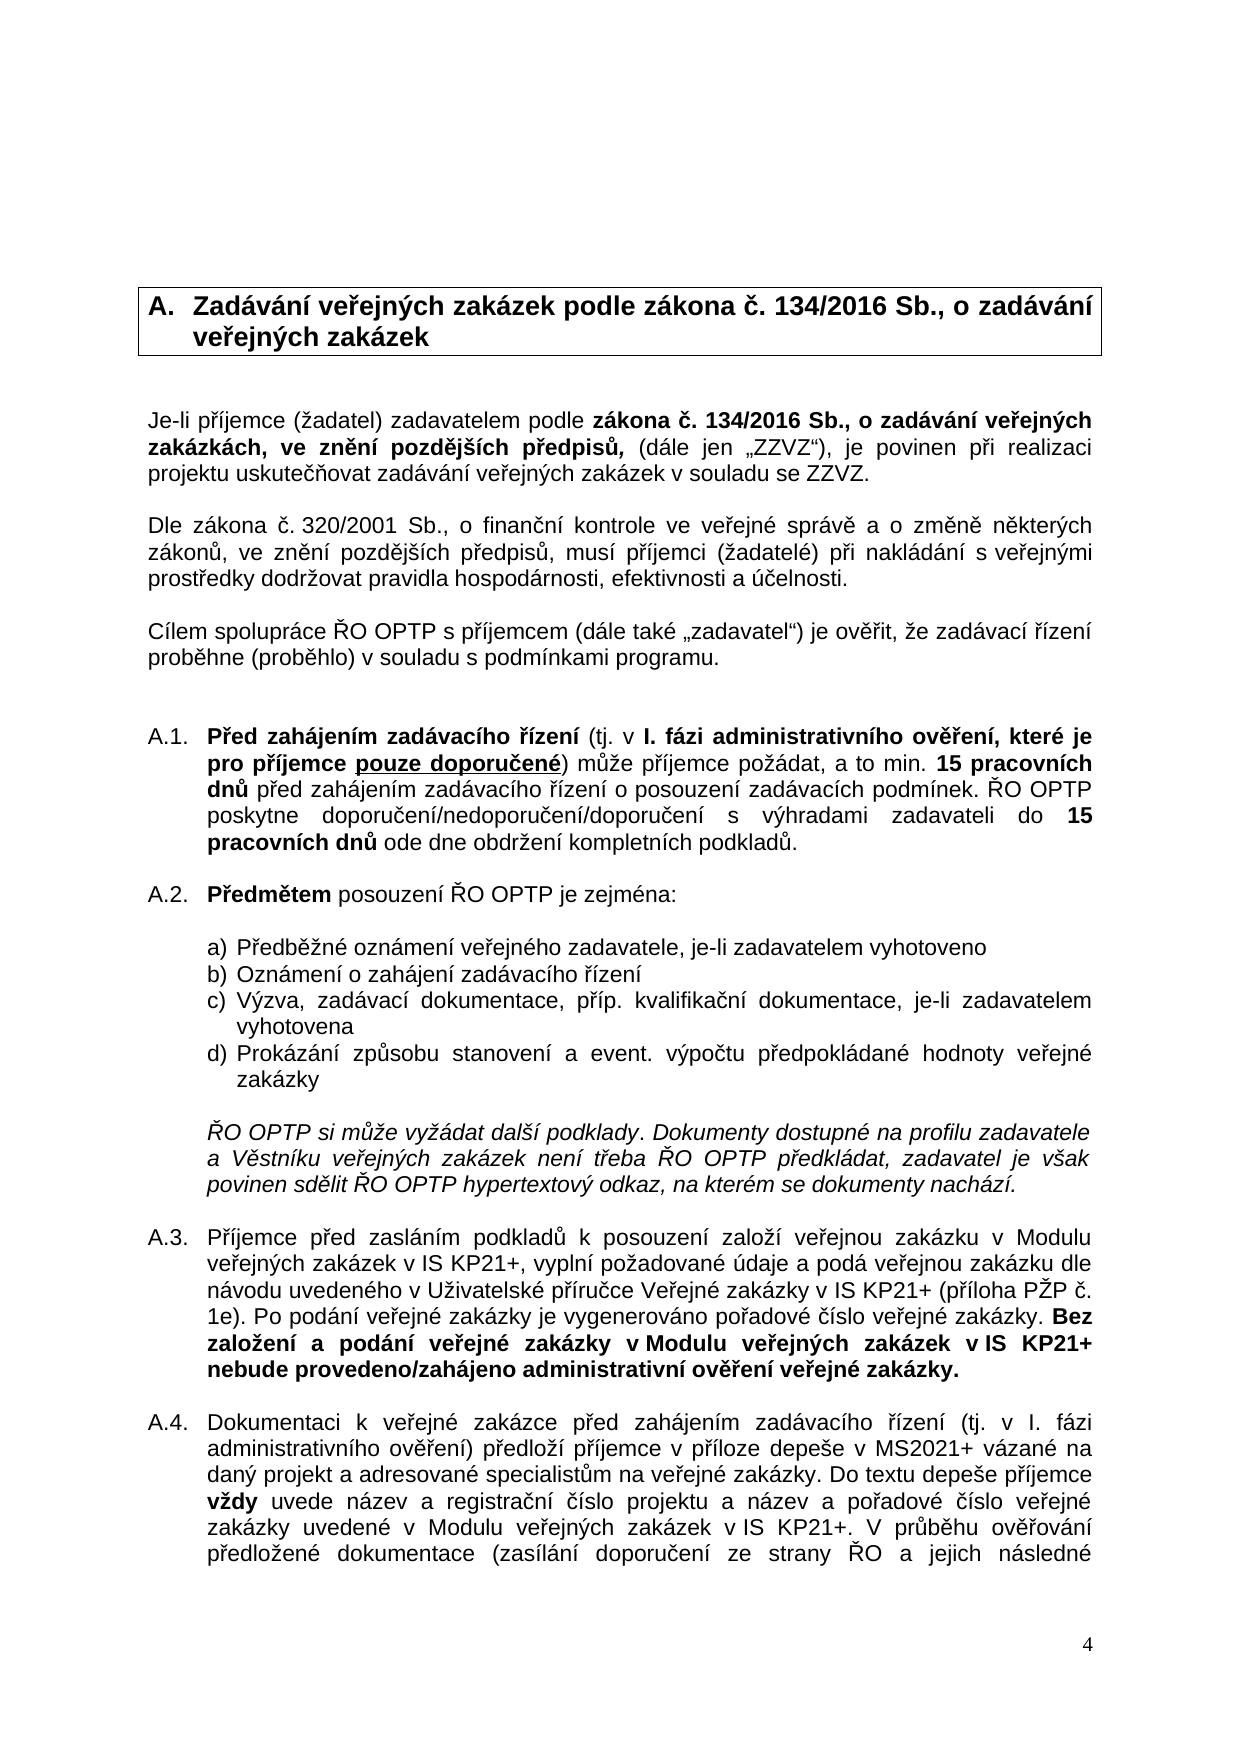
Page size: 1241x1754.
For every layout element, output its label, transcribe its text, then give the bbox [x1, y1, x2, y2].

list Příjemce před zasláním podkladů k posouzení založí veřejnou zakázku v Modulu veřejných zakázek v IS KP21+, vyplní požadované údaje a podá veřejnou zakázku dle návodu uvedeného v Uživatelské příručce Veřejné zakázky v IS KP21+ (příloha PŽP č. 1e). Po podání veřejné zakázky je vygenerováno pořadové číslo veřejné zakázky. Bez založení a podání veřejné zakázky v Modulu veřejných zakázek v IS KP21+ nebude provedeno/zahájeno administrativní ověření veřejné zakázky. [148, 1224, 1092, 1382]
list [148, 1408, 1092, 1567]
list Výzva, zadávací dokumentace, příp. kvalifikační dokumentace, je-li zadavatelem vyhotovena [207, 987, 1092, 1039]
list Prokázání způsobu stanovení a event. výpočtu předpokládané hodnoty veřejné zakázky [207, 1039, 1092, 1092]
list Předmětem posouzení ŘO OPTP je zejména: [148, 881, 1092, 908]
text Cílem spolupráce ŘO OPTP s příjemcem (dále také „zadavatel“) je ověřit, že zadávací řízení proběhne (proběhlo) v souladu s podmínkami programu. [148, 618, 1092, 671]
list Oznámení o zahájení zadávacího řízení [207, 961, 1092, 987]
list ŘO OPTP si může vyžádat další podklady. Dokumenty dostupné na profilu zadavatele a Věstníku veřejných zakázek není třeba ŘO OPTP předkládat, zadavatel je však povinen sdělit ŘO OPTP hypertextový odkaz, na kterém se dokumenty nachází. [207, 1119, 1092, 1198]
list Před zahájením zadávacího řízení (tj. v I. fázi administrativního ověření, které je pro příjemce pouze doporučené) může příjemce požádat, a to min. 15 pracovních dnů před zahájením zadávacího řízení o posouzení zadávacích podmínek. ŘO OPTP poskytne doporučení/nedoporučení/doporučení s výhradami zadavateli do 15 pracovních dnů ode dne obdržení kompletních podkladů. [148, 723, 1092, 855]
list Předběžné oznámení veřejného zadavatele, je-li zadavatelem vyhotoveno [207, 934, 1092, 961]
text Dle zákona č. 320/2001 Sb., o finanční kontrole ve veřejné správě a o změně některých zákonů, ve znění pozdějších předpisů, musí příjemci (žadatelé) při nakládání s veřejnými prostředky dodržovat pravidla hospodárnosti, efektivnosti a účelnosti. [148, 512, 1092, 592]
text Je-li příjemce (žadatel) zadavatelem podle zákona č. 134/2016 Sb., o zadávání veřejných zakázkách, ve znění pozdějších předpisů, (dále jen „ZZVZ“), je povinen při realizaci projektu uskutečňovat zadávání veřejných zakázek v souladu se ZZVZ. [148, 407, 1092, 486]
list Zadávání veřejných zakázek podle zákona č. 134/2016 Sb., o zadávání veřejných zakázek [139, 288, 1101, 355]
